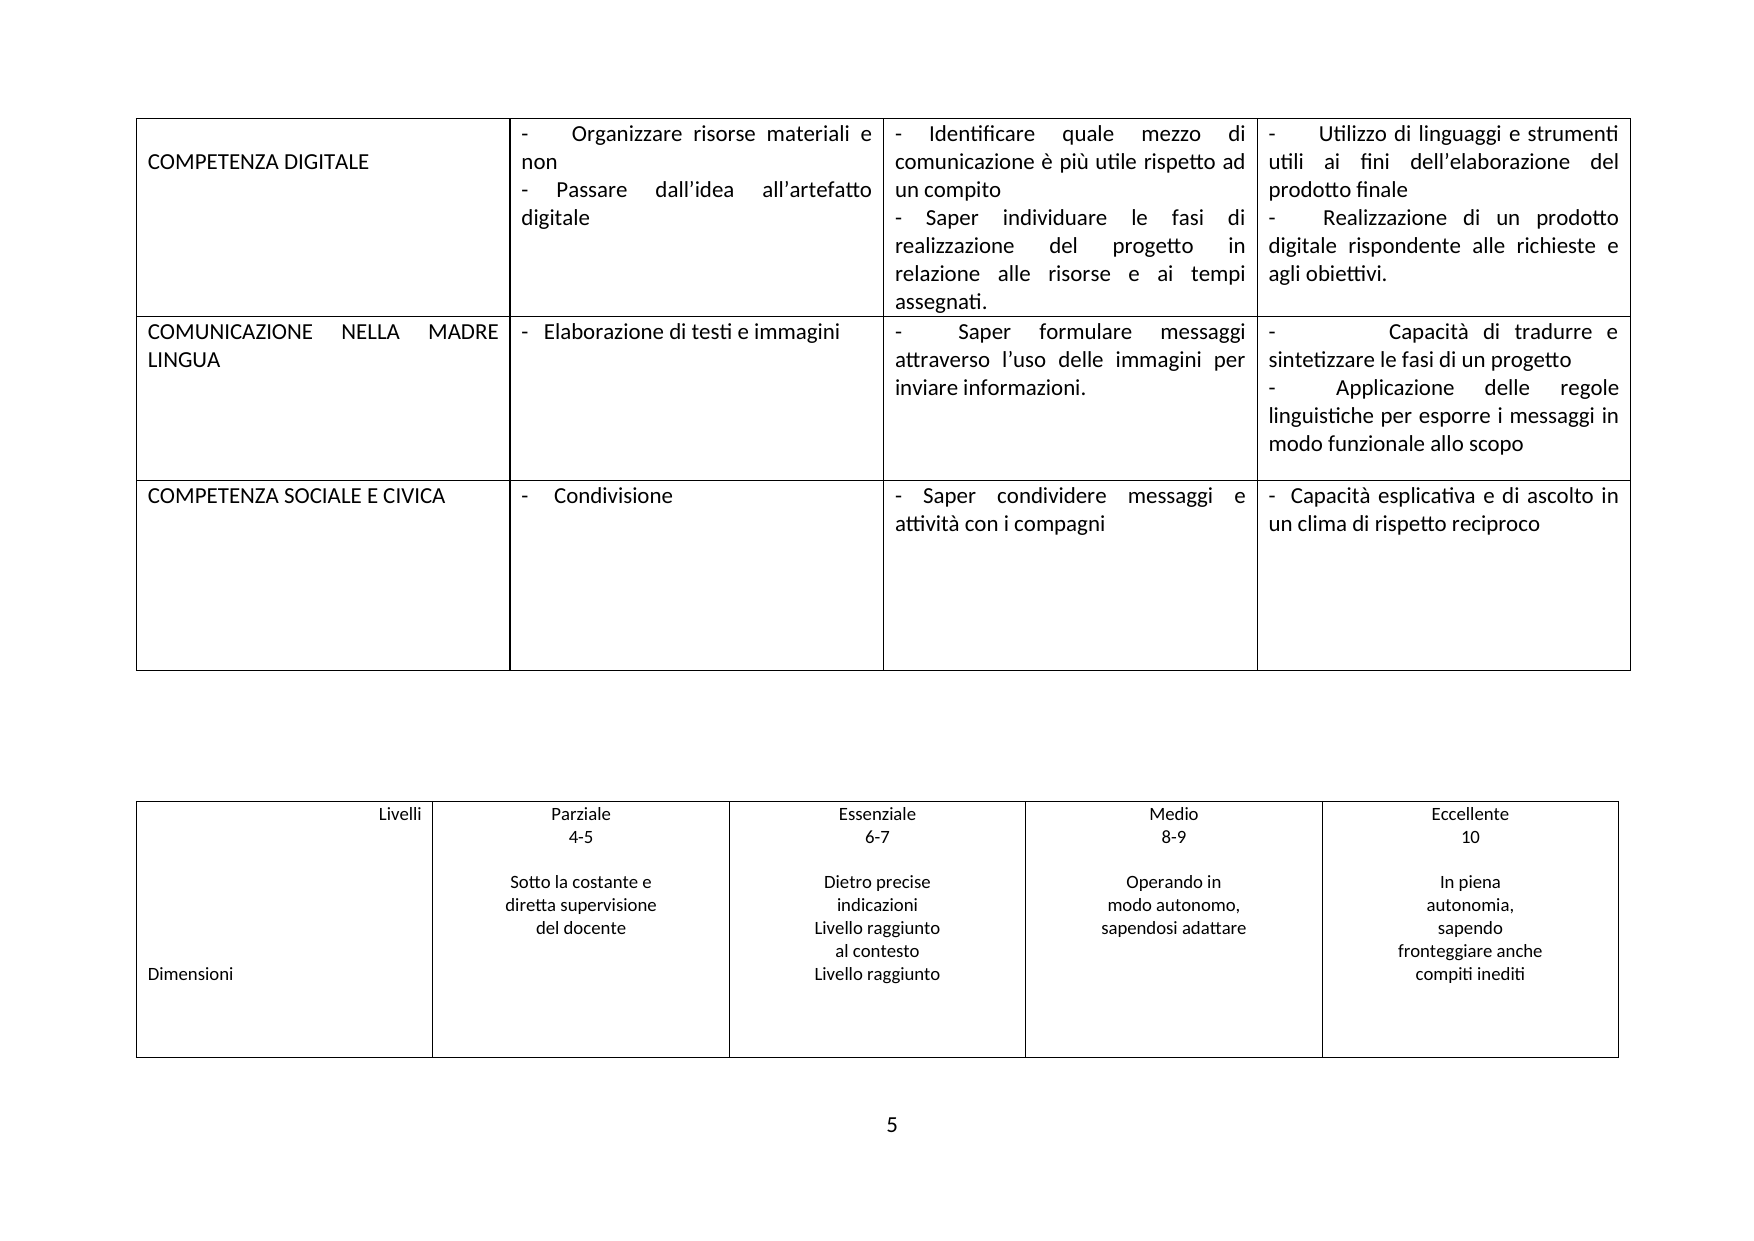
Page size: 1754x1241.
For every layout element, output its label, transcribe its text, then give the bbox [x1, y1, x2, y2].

table_cell - Identificare quale mezzo di comunicazione è più utile rispetto ad un compito - Saper individuare le fasi di realizzazione del progetto in relazione alle risorse e ai tempi assegnati. [884, 119, 1257, 316]
table_header Parziale 4-5 Sotto la costante e diretta supervisione del docente [433, 802, 729, 1057]
table_cell - Saper formulare messaggi attraverso l’uso delle immagini per inviare informazioni. [884, 317, 1257, 480]
table_cell - Elaborazione di testi e immagini [511, 317, 883, 480]
table_cell COMPETENZA DIGITALE [137, 119, 509, 316]
table_header Medio 8-9 Operando in modo autonomo, sapendosi adattare [1026, 802, 1322, 1057]
table_cell COMPETENZA SOCIALE E CIVICA [137, 481, 509, 670]
table_cell - Capacità di tradurre e sintetizzare le fasi di un progetto - Applicazione delle regole linguistiche per esporre i messaggi in modo funzionale allo scopo [1258, 317, 1630, 480]
table_cell COMUNICAZIONE NELLA MADRE LINGUA [137, 317, 509, 480]
table_header Livelli Dimensioni [137, 802, 432, 1057]
table_header Eccellente 10 In piena autonomia, sapendo fronteggiare anche compiti inediti [1323, 802, 1618, 1057]
table_cell - Condivisione [511, 481, 883, 670]
table_cell - Saper condividere messaggi e attività con i compagni [884, 481, 1257, 670]
table_cell - Capacità esplicativa e di ascolto in un clima di rispetto reciproco [1258, 481, 1630, 670]
table_cell - Utilizzo di linguaggi e strumenti utili ai fini dell’elaborazione del prodotto finale - Realizzazione di un prodotto digitale rispondente alle richieste e agli obiettivi. [1258, 119, 1630, 316]
table_cell - Organizzare risorse materiali e non - Passare dall’idea all’artefatto digitale [511, 119, 883, 316]
table_header Essenziale 6-7 Dietro precise indicazioni Livello raggiunto al contesto Livello raggiunto [730, 802, 1025, 1057]
